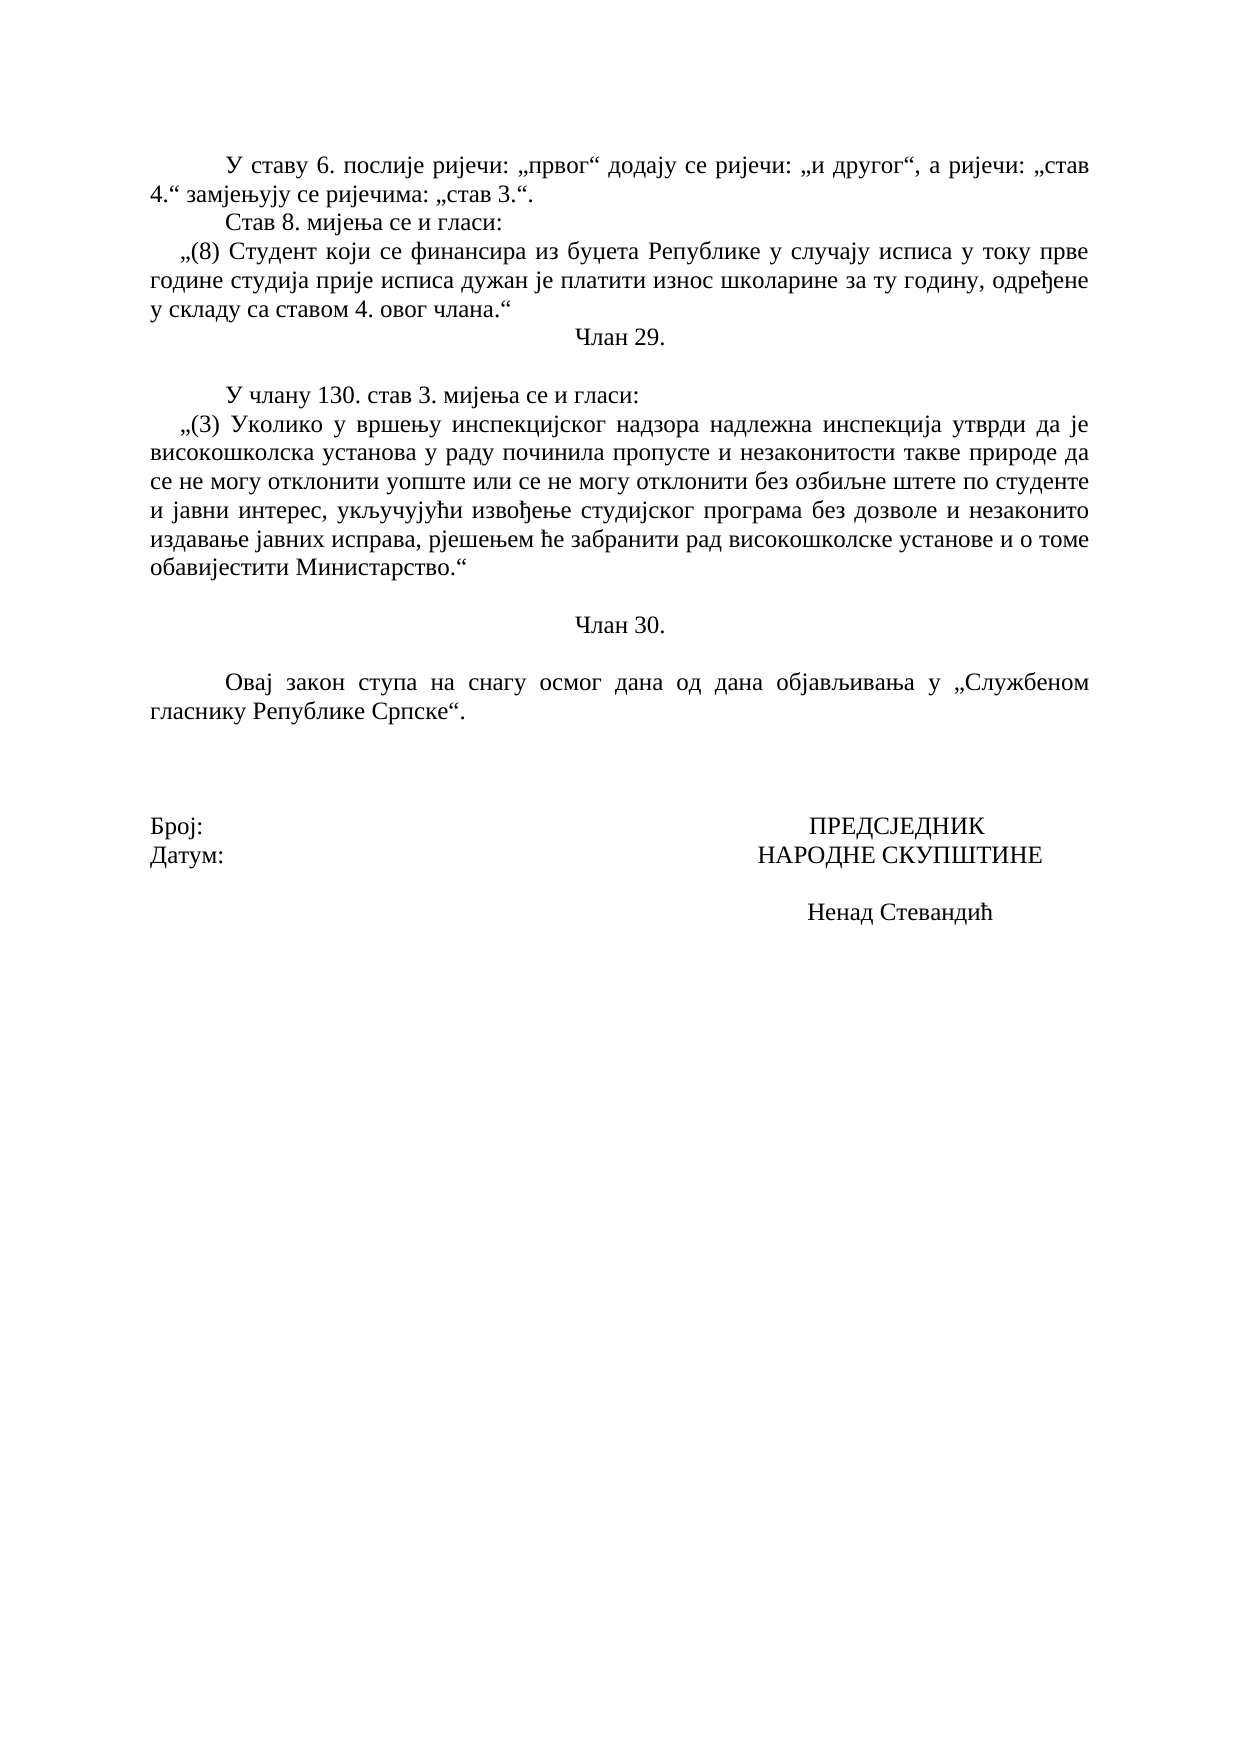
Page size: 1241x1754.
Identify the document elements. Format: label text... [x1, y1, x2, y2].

text „(3) Уколико у вршењу инспекцијског надзора надлежна инспекција утврди да је високошколска установа у раду починила пропусте и незаконитости такве природе да се не могу отклонити уопште или се не могу отклонити без озбиљне штете по студенте и јавни интерес, укључујући извођење студијског програма без дозволе и незаконито издавање јавних исправа, рјешењем ће забранити рад високошколске установе и о томе обавијестити Министарство.“ [150, 409, 1090, 581]
text Број: ПРЕДСЈЕДНИК [150, 811, 1090, 840]
text Члан 30. [150, 610, 1090, 639]
text „(8) Студент који се финансира из буџета Републике у случају исписа у току прве године студија прије исписа дужан је платити износ школарине за ту годину, одређене у складу са ставом 4. овог члана.“ [150, 236, 1090, 322]
text У ставу 6. послије ријечи: „првог“ додају се ријечи: „и другог“, а ријечи: „став 4.“ замјењују се ријечима: „став 3.“. [150, 150, 1090, 207]
text Став 8. мијења се и гласи: [150, 207, 1090, 236]
text Члан 29. [150, 322, 1090, 351]
text Датум: НАРОДНЕ СКУПШТИНЕ [150, 840, 1090, 869]
text Овај закон ступа на снагу осмог дана од дана објављивања у „Службеном гласнику Републике Српске“. [150, 667, 1090, 725]
text Ненад Стевандић [150, 897, 1090, 926]
text У члану 130. став 3. мијења се и гласи: [150, 380, 1090, 409]
